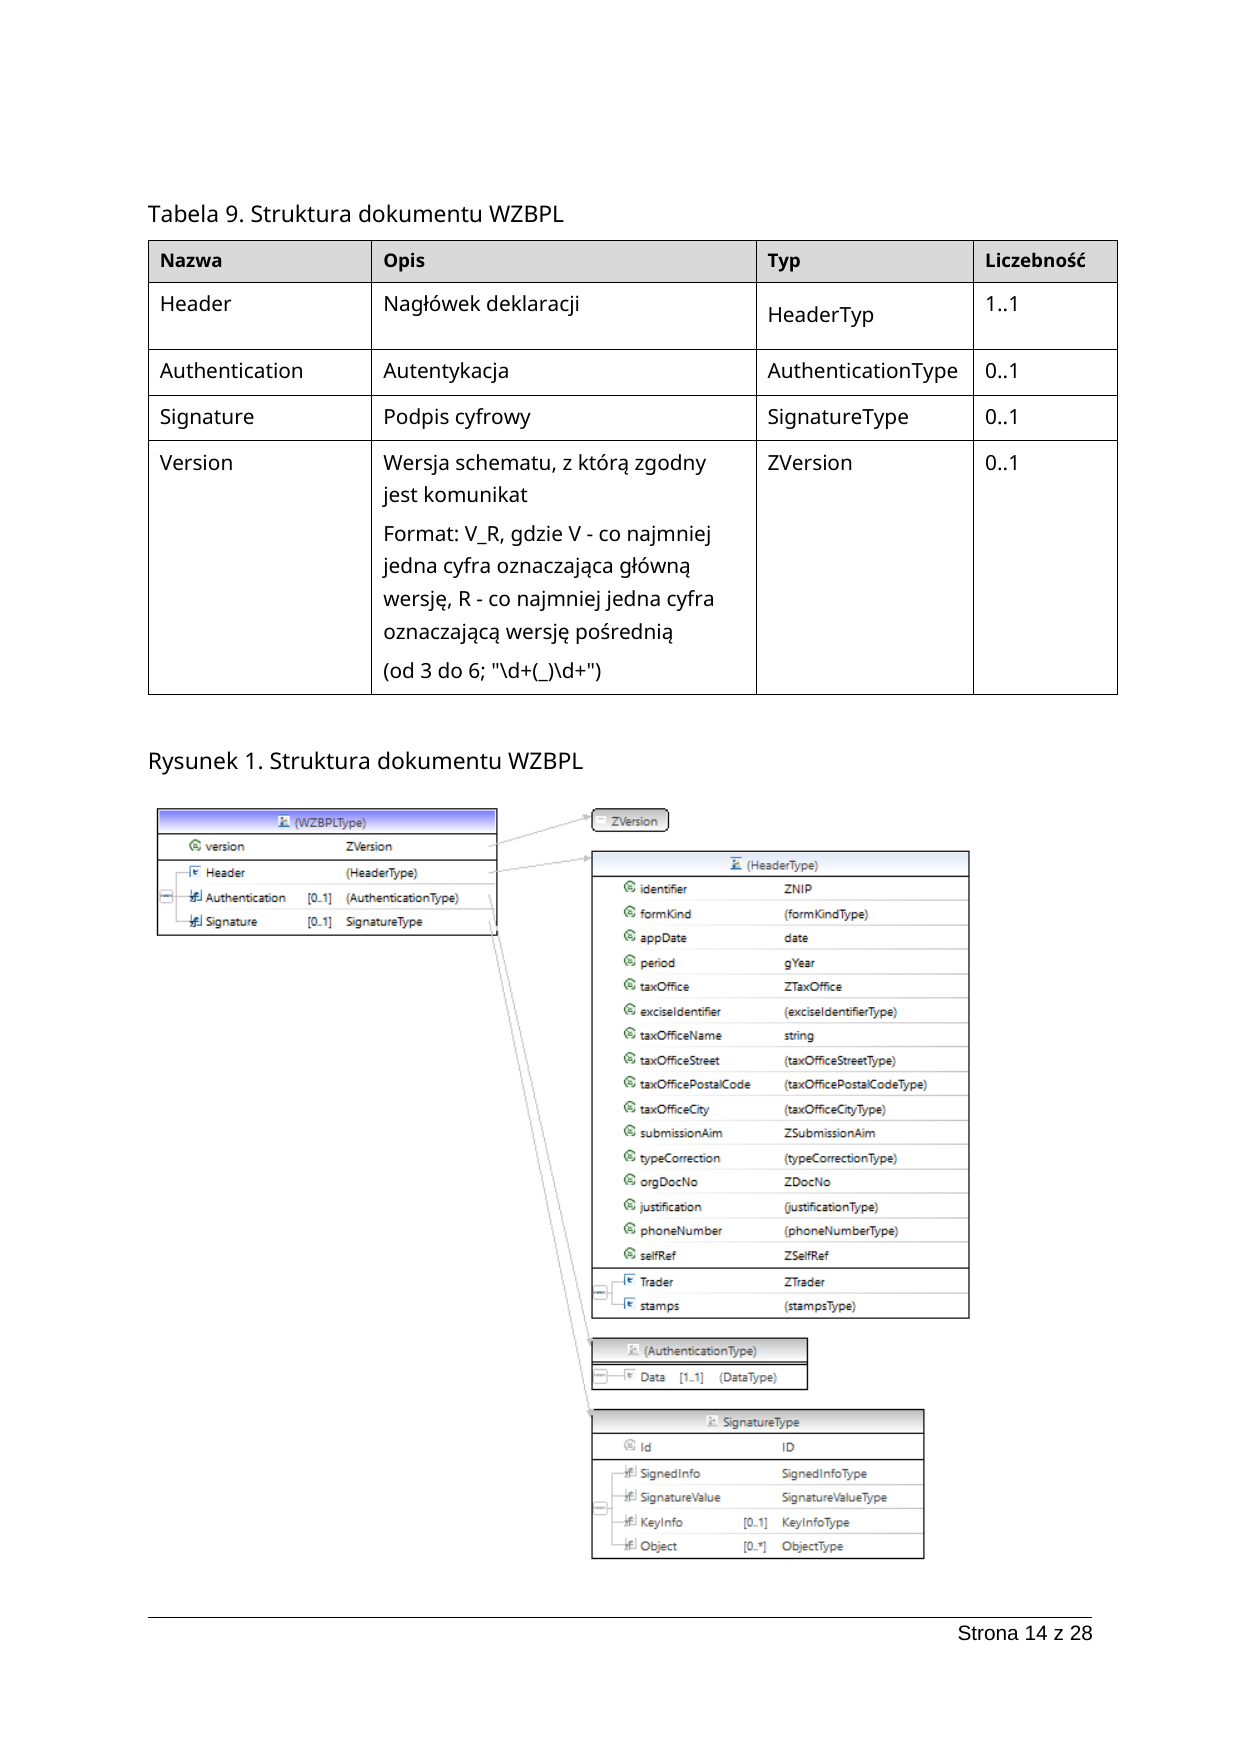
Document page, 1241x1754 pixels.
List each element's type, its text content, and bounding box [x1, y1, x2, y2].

table_cell Wersja schematu, z którą zgodny jest komunikat Format: V_R, gdzie V - co najmniej jedna cyfra oznaczająca główną wersję, R - co najmniej jedna cyfra oznaczającą wersję pośrednią (od 3 do 6; "\d+(_)\d+") [372, 441, 756, 694]
table_cell Nagłówek deklaracji [372, 283, 756, 349]
table_cell SignatureType [757, 396, 973, 440]
table_cell HeaderTyp [757, 283, 973, 349]
text Rysunek 1. Struktura dokumentu WZBPL [148, 745, 1092, 776]
table_cell Podpis cyfrowy [372, 396, 756, 440]
table_header Liczebność [974, 241, 1117, 282]
table_cell 0..1 [974, 396, 1117, 440]
text Tabela 9. Struktura dokumentu WZBPL [148, 198, 1092, 229]
table_cell Authentication [149, 350, 371, 395]
table_cell AuthenticationType [757, 350, 973, 395]
table_header Nazwa [149, 241, 371, 282]
table_cell Autentykacja [372, 350, 756, 395]
table_cell 1..1 [974, 283, 1117, 349]
table_cell Signature [149, 396, 371, 440]
table_cell Header [149, 283, 371, 349]
table_cell ZVersion [757, 441, 973, 694]
table_header Opis [372, 241, 756, 282]
table_cell Version [149, 441, 371, 694]
table_cell 0..1 [974, 350, 1117, 395]
table_cell 0..1 [974, 441, 1117, 694]
picture [147, 797, 986, 1573]
table_header Typ [757, 241, 973, 282]
